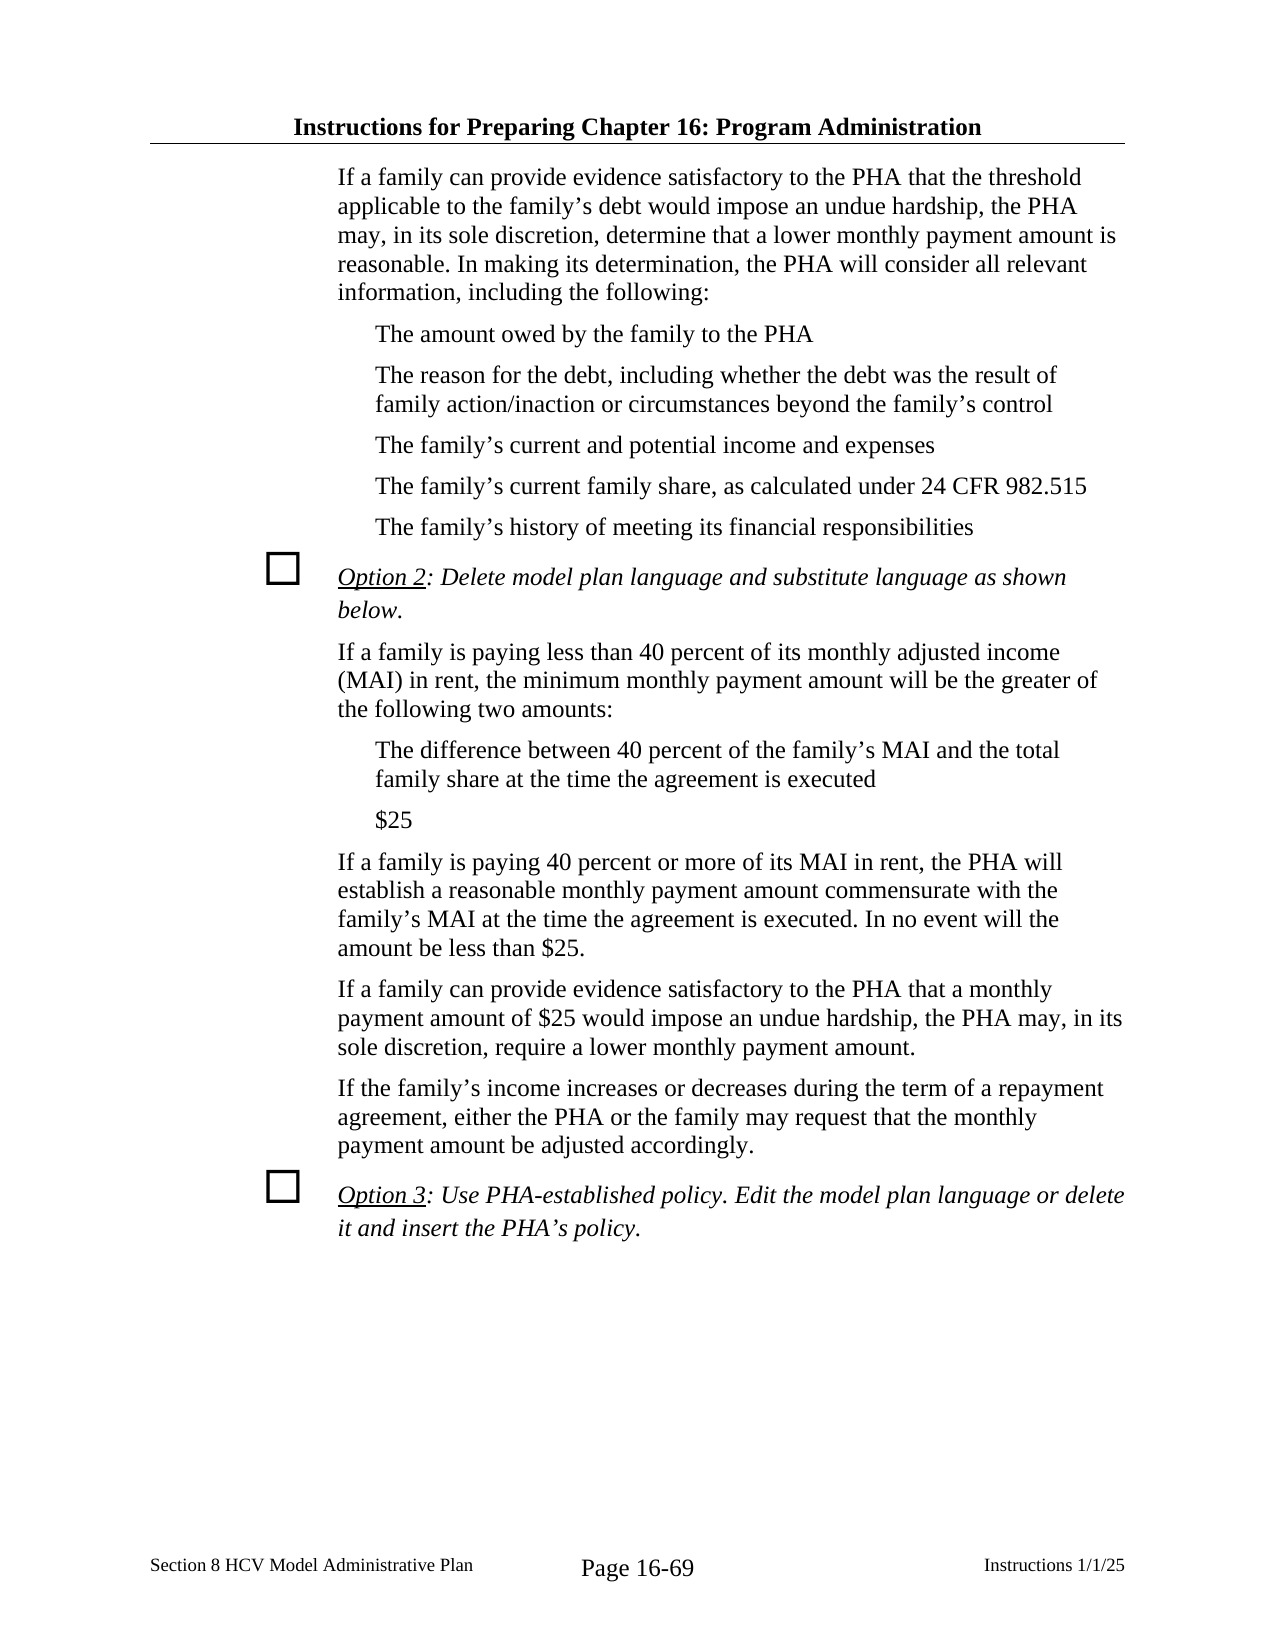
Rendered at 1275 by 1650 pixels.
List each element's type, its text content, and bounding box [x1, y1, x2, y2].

text If a family is paying 40 percent or more of its MAI in rent, the PHA will establish a reasonable monthly payment amount commensurate with the family’s MAI at the time the agreement is executed. In no event will the amount be less than $25. [337, 847, 1125, 962]
text If a family can provide evidence satisfactory to the PHA that the threshold applicable to the family’s debt would impose an undue hardship, the PHA may, in its sole discretion, determine that a lower monthly payment amount is reasonable. In making its determination, the PHA will consider all relevant information, including the following: [337, 162, 1125, 306]
text The family’s current and potential income and expenses [375, 430, 1125, 459]
text $25 [375, 805, 1125, 834]
text If a family can provide evidence satisfactory to the PHA that a monthly payment amount of $25 would impose an undue hardship, the PHA may, in its sole discretion, require a lower monthly payment amount. [337, 974, 1125, 1060]
text The family’s history of meeting its financial responsibilities [375, 512, 1125, 541]
text The difference between 40 percent of the family’s MAI and the total family share at the time the agreement is executed [375, 735, 1125, 793]
text The amount owed by the family to the PHA [375, 319, 1125, 347]
text Option 3: Use PHA-established policy. Edit the model plan language or delete it and insert the PHA’s policy. [262, 1172, 1125, 1242]
text The reason for the debt, including whether the debt was the result of family action/inaction or circumstances beyond the family’s control [375, 360, 1125, 417]
text Option 2: Delete model plan language and substitute language as shown below. [262, 554, 1125, 624]
text If the family’s income increases or decreases during the term of a repayment agreement, either the PHA or the family may request that the monthly payment amount be adjusted accordingly. [337, 1073, 1125, 1159]
text The family’s current family share, as calculated under 24 CFR 982.515 [375, 471, 1125, 500]
text If a family is paying less than 40 percent of its monthly adjusted income (MAI) in rent, the minimum monthly payment amount will be the greater of the following two amounts: [337, 637, 1125, 723]
